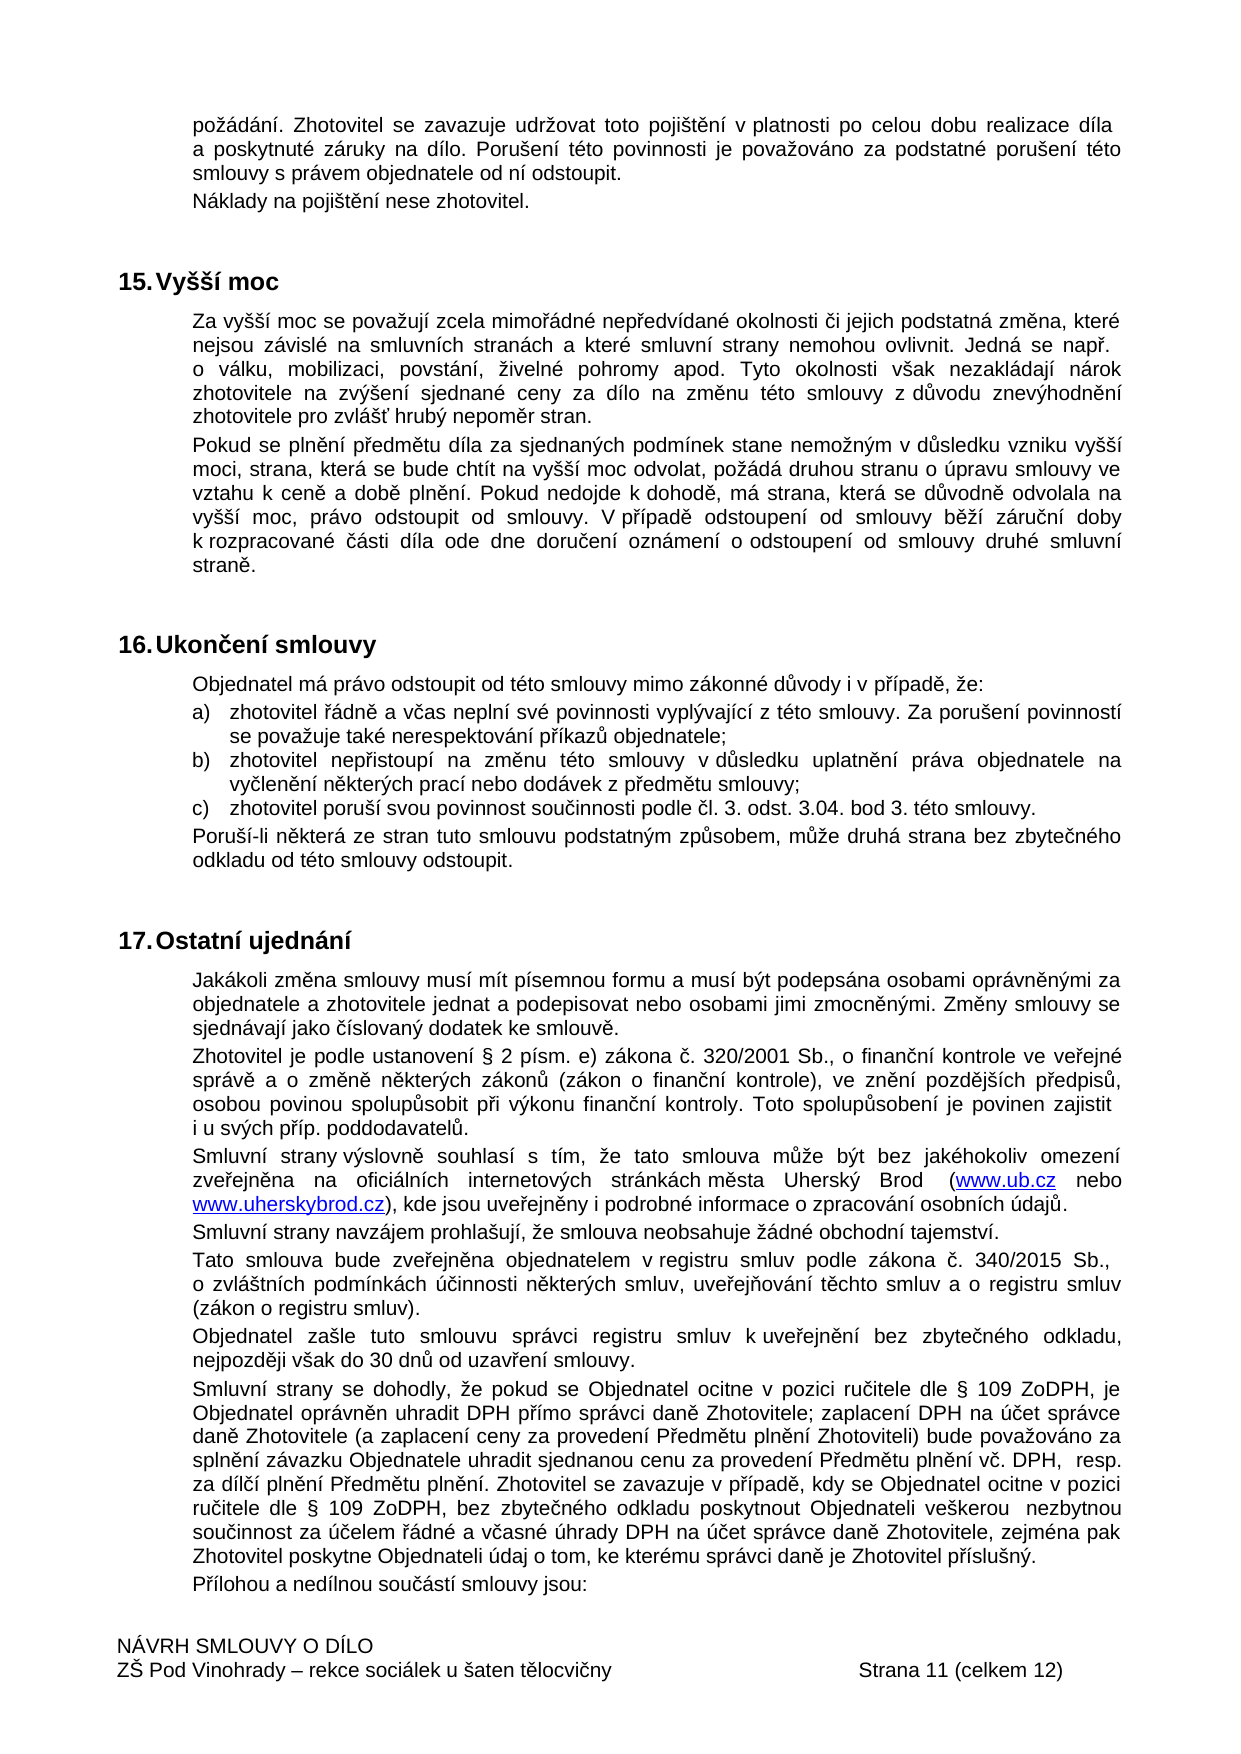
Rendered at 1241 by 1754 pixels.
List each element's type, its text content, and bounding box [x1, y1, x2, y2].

subtitle Vyšší moc [118, 267, 1122, 296]
text Tato smlouva bude zveřejněna objednatelem v registru smluv podle zákona č. 340/2015 Sb., o zvláštních podmínkách účinnosti některých smluv, uveřejňování těchto smluv a o registru smluv (zákon o registru smluv). [0, 1248, 1122, 1320]
subtitle Ukončení smlouvy [118, 631, 1122, 659]
text Pokud se plnění předmětu díla za sjednaných podmínek stane nemožným v důsledku vzniku vyšší moci, strana, která se bude chtít na vyšší moc odvolat, požádá druhou stranu o úpravu smlouvy ve vztahu k ceně a době plnění. Pokud nedojde k dohodě, má strana, která se důvodně odvolala na vyšší moc, právo odstoupit od smlouvy. V případě odstoupení od smlouvy běží záruční doby k rozpracované části díla ode dne doručení oznámení o odstoupení od smlouvy druhé smluvní straně. [0, 432, 1122, 576]
text Za vyšší moc se považují zcela mimořádné nepředvídané okolnosti či jejich podstatná změna, které nejsou závislé na smluvních stranách a které smluvní strany nemohou ovlivnit. Jedná se např. o válku, mobilizaci, povstání, živelné pohromy apod. Tyto okolnosti však nezakládají nárok zhotovitele na zvýšení sjednané ceny za dílo na změnu této smlouvy z důvodu znevýhodnění zhotovitele pro zvlášť hrubý nepoměr stran. [0, 308, 1122, 428]
text Smluvní strany se dohodly, že pokud se Objednatel ocitne v pozici ručitele dle § 109 ZoDPH, je Objednatel oprávněn uhradit DPH přímo správci daně Zhotovitele; zaplacení DPH na účet správce daně Zhotovitele (a zaplacení ceny za provedení Předmětu plnění Zhotoviteli) bude považováno za splnění závazku Objednatele uhradit sjednanou cenu za provedení Předmětu plnění vč. DPH, resp. za dílčí plnění Předmětu plnění. Zhotovitel se zavazuje v případě, kdy se Objednatel ocitne v pozici ručitele dle § 109 ZoDPH, bez zbytečného odkladu poskytnout Objednateli veškerou nezbytnou součinnost za účelem řádné a včasné úhrady DPH na účet správce daně Zhotovitele, zejména pak Zhotovitel poskytne Objednateli údaj o tom, ke kterému správci daně je Zhotovitel příslušný. [0, 1376, 1122, 1568]
list zhotovitel řádně a včas neplní své povinnosti vyplývající z této smlouvy. Za porušení povinností se považuje také nerespektování příkazů objednatele; [192, 700, 1122, 748]
text Jakákoli změna smlouvy musí mít písemnou formu a musí být podepsána osobami oprávněnými za objednatele a zhotovitele jednat a podepisovat nebo osobami jimi zmocněnými. Změny smlouvy se sjednávají jako číslovaný dodatek ke smlouvě. [0, 967, 1122, 1039]
text Smluvní strany navzájem prohlašují, že smlouva neobsahuje žádné obchodní tajemství. [0, 1220, 1122, 1244]
text zhotovitel poruší svou povinnost součinnosti podle čl. 3. odst. 3.04. bod 3. této smlouvy. [192, 796, 1122, 820]
text Objednatel zašle tuto smlouvu správci registru smluv k uveřejnění bez zbytečného odkladu, nejpozději však do 30 dnů od uzavření smlouvy. [0, 1324, 1122, 1372]
text Poruší-li některá ze stran tuto smlouvu podstatným způsobem, může druhá strana bez zbytečného odkladu od této smlouvy odstoupit. [0, 824, 1122, 872]
text Zhotovitel je podle ustanovení § 2 písm. e) zákona č. 320/2001 Sb., o finanční kontrole ve veřejné správě a o změně některých zákonů (zákon o finanční kontrole), ve znění pozdějších předpisů, osobou povinou spolupůsobit při výkonu finanční kontroly. Toto spolupůsobení je povinen zajistit i u svých příp. poddodavatelů. [0, 1043, 1122, 1139]
text Náklady na pojištění nese zhotovitel. [0, 189, 1122, 213]
subtitle Ostatní ujednání [118, 926, 1122, 955]
text Přílohou a nedílnou součástí smlouvy jsou: [0, 1572, 1122, 1596]
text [0, 113, 1122, 185]
text Smluvní strany výslovně souhlasí s tím, že tato smlouva může být bez jakéhokoliv omezení zveřejněna na oficiálních internetových stránkách města Uherský Brod (www.ub.cz nebo www.uherskybrod.cz), kde jsou uveřejněny i podrobné informace o zpracování osobních údajů. [0, 1144, 1122, 1216]
text Objednatel má právo odstoupit od této smlouvy mimo zákonné důvody i v případě, že: [0, 672, 1122, 696]
text zhotovitel nepřistoupí na změnu této smlouvy v důsledku uplatnění práva objednatele na vyčlenění některých prací nebo dodávek z předmětu smlouvy; [192, 748, 1122, 796]
